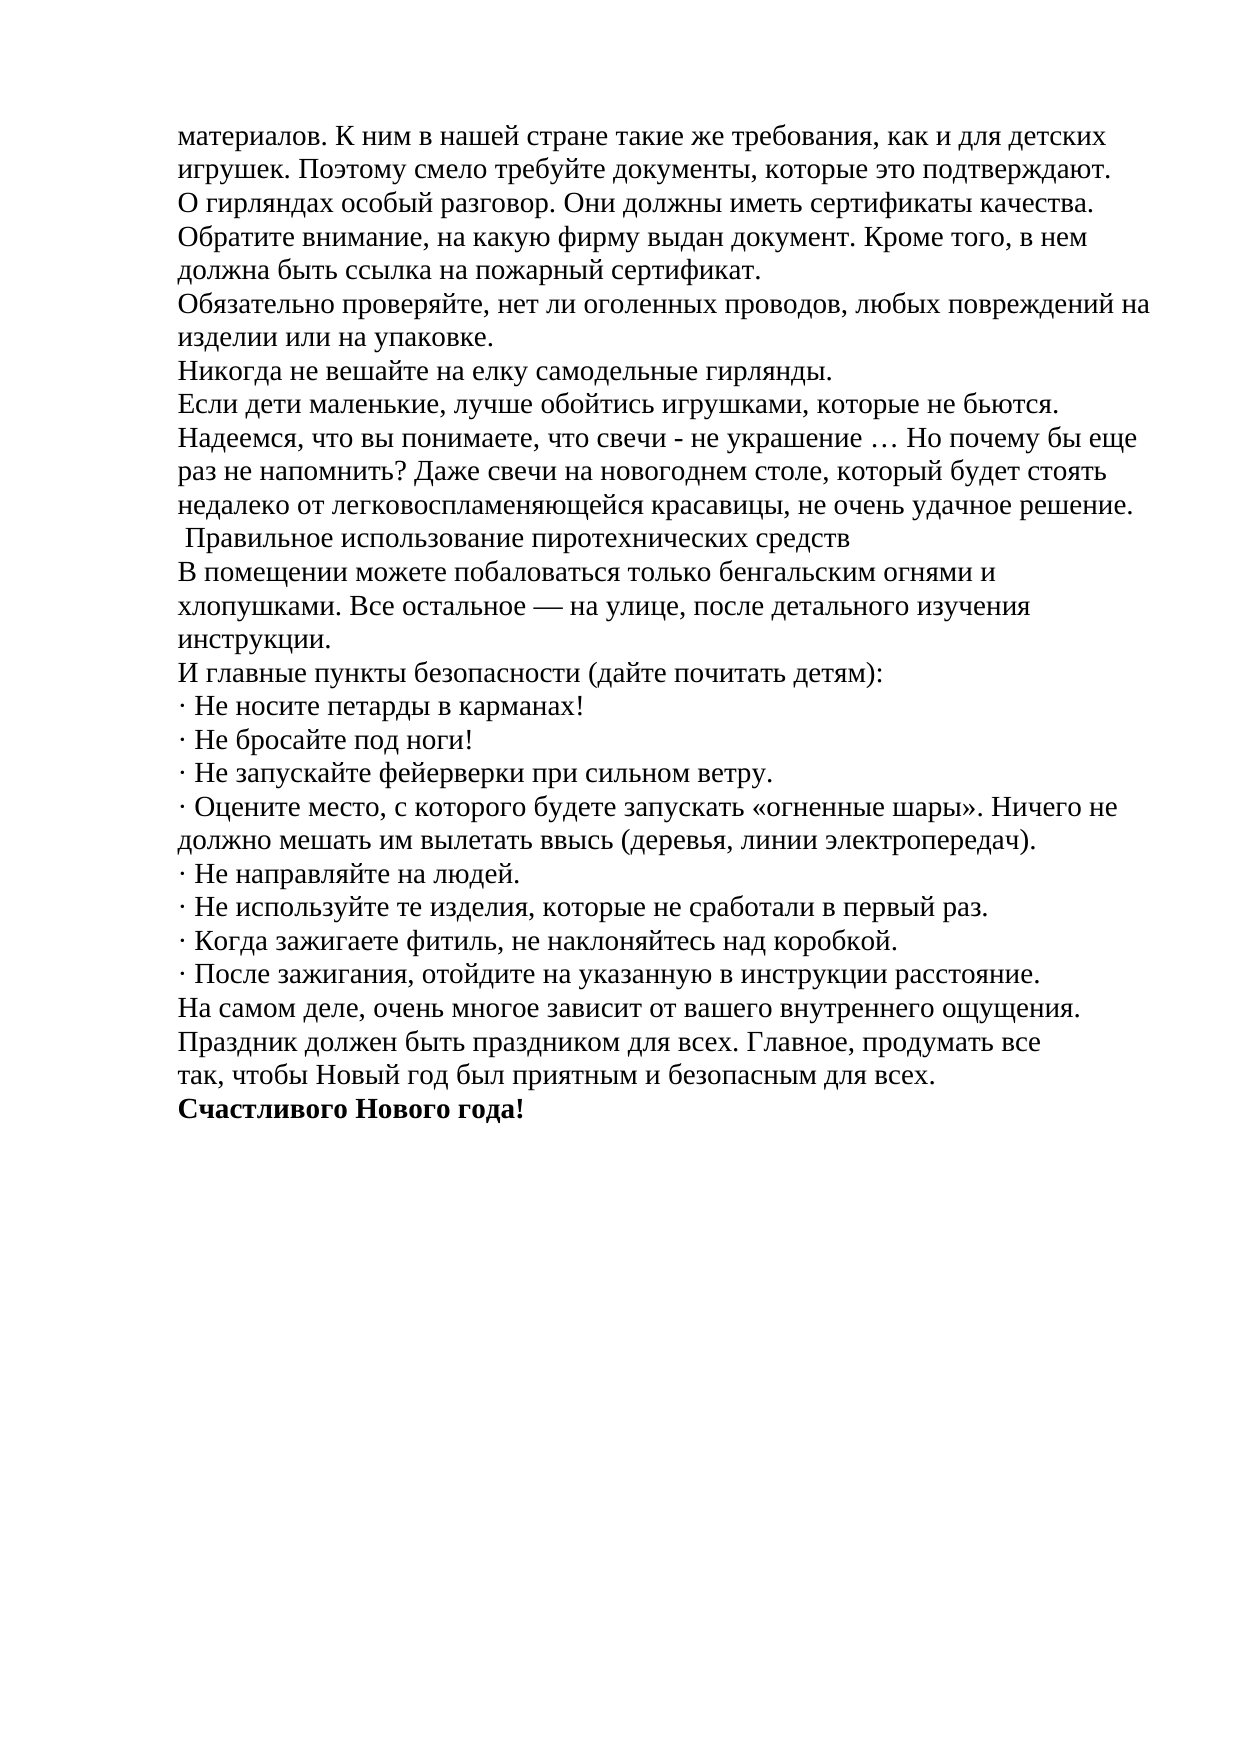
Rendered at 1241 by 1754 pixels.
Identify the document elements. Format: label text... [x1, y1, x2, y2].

text · Не бросайте под ноги! [177, 722, 1152, 755]
text · Не носите петарды в карманах! [177, 688, 1152, 722]
text В помещении можете побаловаться только бенгальским огнями и хлопушками. Все остальное — на улице, после детального изучения инструкции. И главные пункты безопасности (дайте почитать детям): [177, 554, 1152, 688]
text · Не запускайте фейерверки при сильном ветру. [177, 755, 1152, 789]
text На самом деле, очень многое зависит от вашего внутреннего ощущения. Праздник должен быть праздником для всех. Главное, продумать все так, чтобы Новый год был приятным и безопасным для всех. [177, 990, 1152, 1091]
text · После зажигания, отойдите на указанную в инструкции расстояние. [177, 957, 1152, 990]
text Правильное использование пиротехнических средств [177, 521, 1152, 554]
text О гирляндах особый разговор. Они должны иметь сертификаты качества. Обратите внимание, на какую фирму выдан документ. Кроме того, в нем должна быть ссылка на пожарный сертификат. [177, 185, 1152, 286]
text · Когда зажигаете фитиль, не наклоняйтесь над коробкой. [177, 923, 1152, 957]
text Счастливого Нового года! [177, 1091, 1152, 1124]
text · Не направляйте на людей. [177, 856, 1152, 889]
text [177, 118, 1152, 185]
text Если дети маленькие, лучше обойтись игрушками, которые не бьются. [177, 386, 1152, 420]
text Надеемся, что вы понимаете, что свечи - не украшение … Но почему бы еще раз не напомнить? Даже свечи на новогоднем столе, который будет стоять недалеко от легковоспламеняющейся красавицы, не очень удачное решение. [177, 420, 1152, 521]
text · Оцените место, с которого будете запускать «огненные шары». Ничего не должно мешать им вылетать ввысь (деревья, линии электропередач). [177, 789, 1152, 856]
text · Не используйте те изделия, которые не сработали в первый раз. [177, 889, 1152, 923]
text Обязательно проверяйте, нет ли оголенных проводов, любых повреждений на изделии или на упаковке. [177, 286, 1152, 353]
text Никогда не вешайте на елку самодельные гирлянды. [177, 353, 1152, 386]
